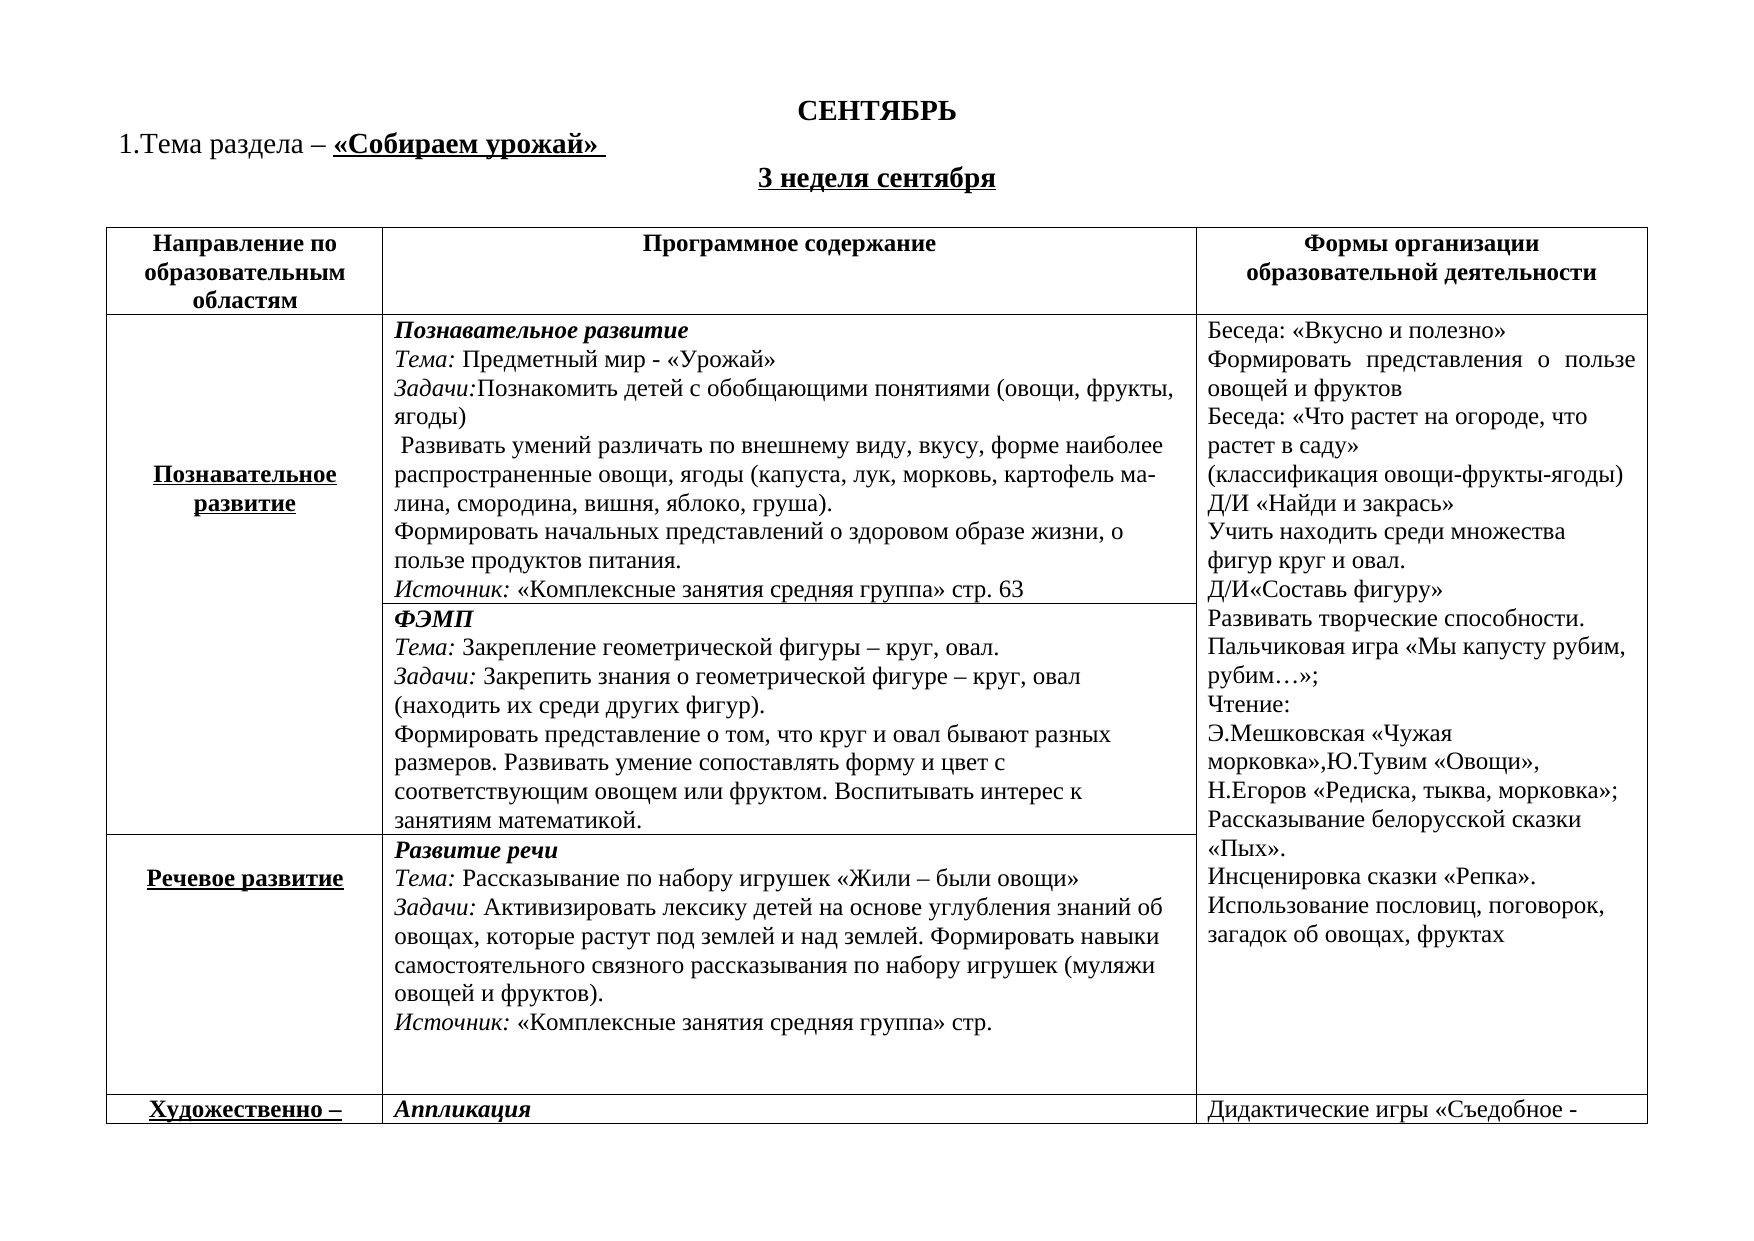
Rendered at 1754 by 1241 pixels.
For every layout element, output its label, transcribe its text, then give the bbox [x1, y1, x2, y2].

text 1.Тема раздела – «Собираем урожай» [118, 126, 1636, 160]
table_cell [107, 1095, 382, 1123]
table_cell Развитие речи Тема: Рассказывание по набору игрушек «Жили – были овощи» Задачи: Активизировать лексику детей на основе углубления знаний об овощах, которые растут под землей и над землей. Формировать навыки самостоятельного связного рассказывания по набору игрушек (муляжи овощей и фруктов). Источник: «Комплексные занятия средняя группа» стр. [383, 835, 1196, 1093]
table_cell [383, 1095, 1196, 1123]
table_cell ФЭМП Тема: Закрепление геометрической фигуры – круг, овал. Задачи: Закрепить знания о геометрической фигуре – круг, овал (находить их среди других фигур). Формировать представление о том, что круг и овал бывают разных размеров. Развивать умение сопоставлять форму и цвет с соответствующим овощем или фруктом. Воспитывать интерес к занятиям математикой. [383, 604, 1196, 834]
text 3 неделя сентября [118, 160, 1636, 193]
table_header Направление по образовательным областям [107, 228, 382, 314]
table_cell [1197, 1095, 1647, 1123]
table_cell Познавательное развитие Тема: Предметный мир - «Урожай» Задачи:Познакомить детей с обобщающими понятиями (овощи, фрукты, ягоды) Развивать умений различать по внешнему виду, вкусу, форме наиболее распространенные овощи, ягоды (капуста, лук, морковь, картофель малина, смородина, вишня, яблоко, груша). Формировать начальных представлений о здоровом образе жизни, о пользе продуктов питания. Источник: «Комплексные занятия средняя группа» стр. 63 [383, 315, 1196, 603]
table_cell Познавательное развитие [107, 315, 382, 834]
table_header Формы организации образовательной деятельности [1197, 228, 1647, 314]
table_header Программное содержание [383, 228, 1196, 314]
table_cell Речевое развитие [107, 835, 382, 1093]
text СЕНТЯБРЬ [118, 93, 1636, 126]
table_cell Беседа: «Вкусно и полезно» Формировать представления о пользе овощей и фруктов Беседа: «Что растет на огороде, что растет в саду» (классификация овощи-фрукты-ягоды) Д/И «Найди и закрась» Учить находить среди множества фигур круг и овал. Д/И«Составь фигуру» Развивать творческие способности. Пальчиковая игра «Мы капусту рубим, рубим…»; Чтение: Э.Мешковская «Чужая морковка»,Ю.Тувим «Овощи», Н.Егоров «Редиска, тыква, морковка»; Рассказывание белорусской сказки «Пых». Инсценировка сказки «Репка». Использование пословиц, поговорок, загадок об овощах, фруктах [1197, 315, 1647, 1093]
